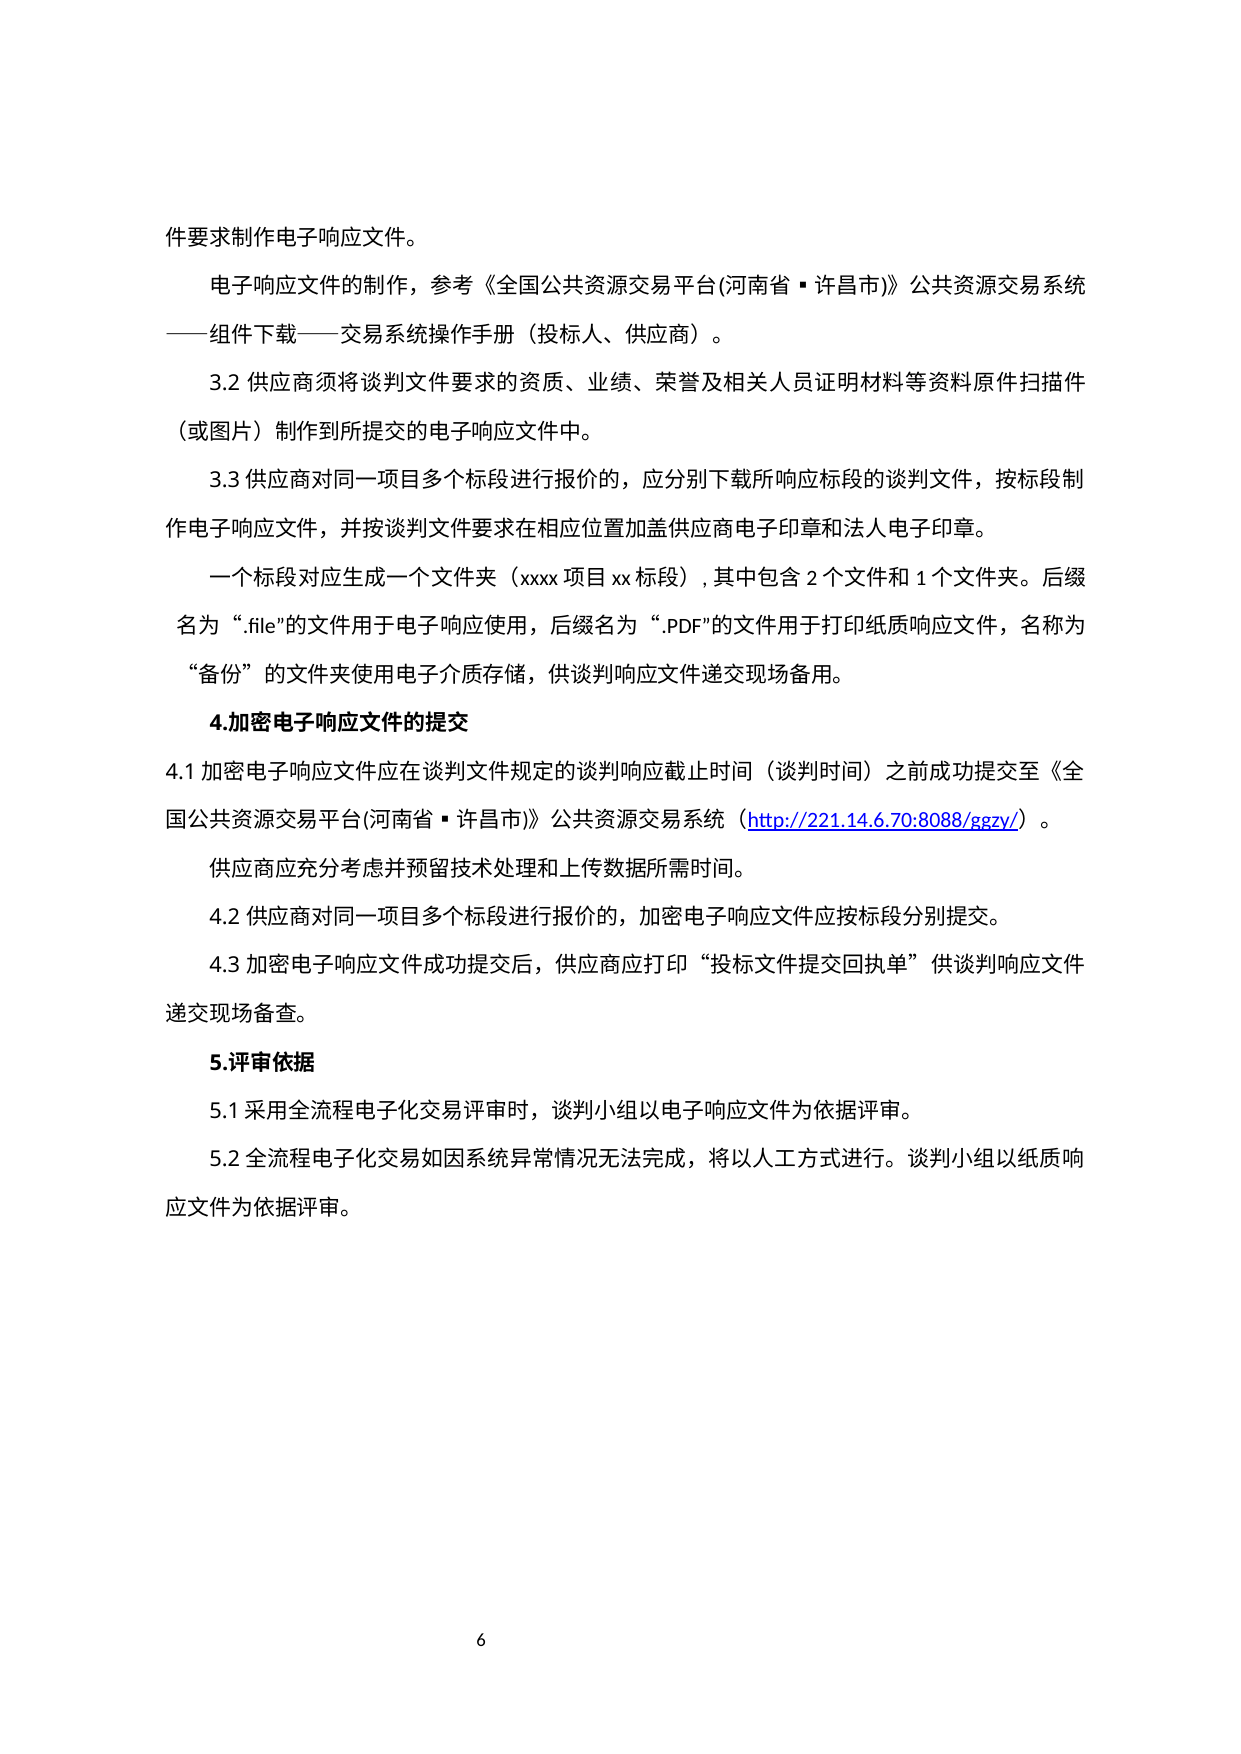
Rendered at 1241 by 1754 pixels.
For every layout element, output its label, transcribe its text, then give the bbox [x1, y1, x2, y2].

text 3.3供应商对同一项目多个标段进行报价的，应分别下载所响应标段的谈判文件，按标段制作电子响应文件，并按谈判文件要求在相应位置加盖供应商电子印章和法人电子印章。 [165, 462, 1087, 543]
text 3.2 供应商须将谈判文件要求的资质、业绩、荣誉及相关人员证明材料等资料原件扫描件（或图片）制作到所提交的电子响应文件中。 [165, 365, 1087, 446]
text 4.1加密电子响应文件应在谈判文件规定的谈判响应截止时间（谈判时间）之前成功提交至《全国公共资源交易平台(河南省▪许昌市)》公共资源交易系统（http://221.14.6.70:8088/ggzy/）。 [165, 753, 1087, 834]
text 电子响应文件的制作，参考《全国公共资源交易平台(河南省▪许昌市)》公共资源交易系统——组件下载——交易系统操作手册（投标人、供应商）。 [165, 268, 1087, 349]
text 一个标段对应生成一个文件夹（xxxx项目xx标段）, 其中包含2个文件和1个文件夹。后缀名为“.file”的文件用于电子响应使用，后缀名为“.PDF”的文件用于打印纸质响应文件，名称为“备份”的文件夹使用电子介质存储，供谈判响应文件递交现场备用。 [176, 559, 1087, 689]
text 5.评审依据 [165, 1044, 1087, 1077]
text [165, 219, 1087, 252]
text 4.3 加密电子响应文件成功提交后，供应商应打印“投标文件提交回执单”供谈判响应文件递交现场备查。 [165, 947, 1087, 1028]
text 5.1采用全流程电子化交易评审时，谈判小组以电子响应文件为依据评审。 [165, 1092, 1087, 1125]
text 4.加密电子响应文件的提交 [165, 705, 1087, 737]
text 4.2 供应商对同一项目多个标段进行报价的，加密电子响应文件应按标段分别提交。 [165, 899, 1087, 931]
text 5.2全流程电子化交易如因系统异常情况无法完成，将以人工方式进行。谈判小组以纸质响应文件为依据评审。 [165, 1141, 1087, 1222]
text 供应商应充分考虑并预留技术处理和上传数据所需时间。 [165, 850, 1087, 883]
